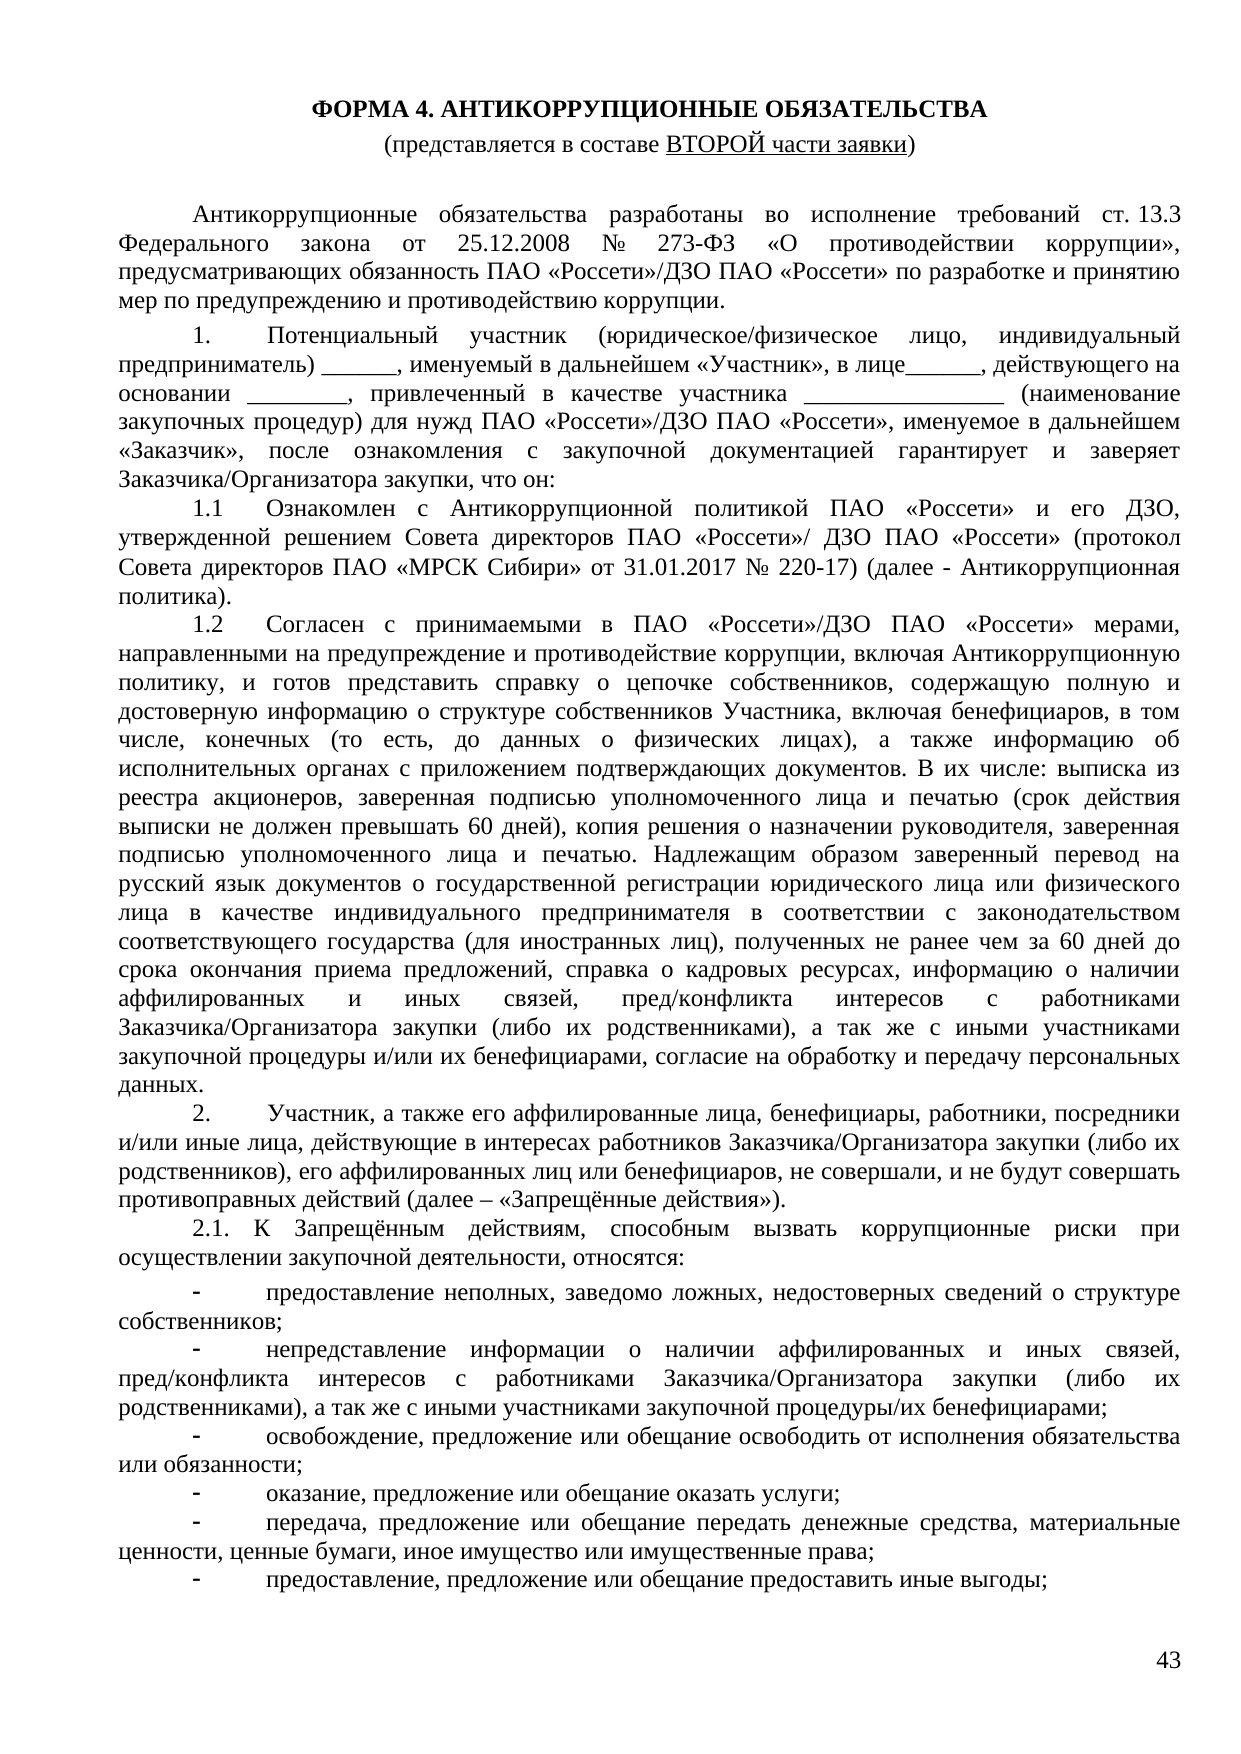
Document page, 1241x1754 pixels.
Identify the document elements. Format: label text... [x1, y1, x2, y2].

list Участник, а также его аффилированные лица, бенефициары, работники, посредники и/или иные лица, действующие в интересах работников Заказчика/Организатора закупки (либо их родственников), его аффилированных лиц или бенефициаров, не совершали, и не будут совершать противоправных действий (далее – «Запрещённые действия»). [118, 1098, 1181, 1213]
list предоставление, предложение или обещание предоставить иные выгоды; [118, 1564, 1181, 1593]
list передача, предложение или обещание передать денежные средства, материальные ценности, ценные бумаги, иное имущество или имущественные права; [118, 1507, 1181, 1564]
list непредставление информации о наличии аффилированных и иных связей, пред/конфликта интересов с работниками Заказчика/Организатора закупки (либо их родственниками), а так же с иными участниками закупочной процедуры/их бенефициарами; [118, 1334, 1181, 1421]
list Потенциальный участник (юридическое/физическое лицо, индивидуальный предприниматель) ______, именуемый в дальнейшем «Участник», в лице______, действующего на основании ________, привлеченный в качестве участника ________________ (наименование закупочных процедур) для нужд ПАО «Россети»/ДЗО ПАО «Россети», именуемое в дальнейшем «Заказчик», после ознакомления с закупочной документацией гарантирует и заверяет Заказчика/Организатора закупки, что он: [118, 320, 1181, 493]
text Антикоррупционные обязательства разработаны во исполнение требований ст. 13.3 Федерального закона от 25.12.2008 № 273-ФЗ «О противодействии коррупции», предусматривающих обязанность ПАО «Россети»/ДЗО ПАО «Россети» по разработке и принятию мер по предупреждению и противодействию коррупции. [118, 199, 1181, 314]
text (представляется в составе ВТОРОЙ части заявки) [118, 129, 1181, 158]
text ФОРМА 4. АНТИКОРРУПЦИОННЫЕ ОБЯЗАТЕЛЬСТВА [118, 94, 1181, 123]
text 1.1 Ознакомлен с Антикоррупционной политикой ПАО «Россети» и его ДЗО, утвержденной решением Совета директоров ПАО «Россети»/ ДЗО ПАО «Россети» (протокол Совета директоров ПАО «МРСК Сибири» от 31.01.2017 № 220-17) (далее - Антикоррупционная политика). [118, 493, 1181, 609]
list предоставление неполных, заведомо ложных, недостоверных сведений о структуре собственников; [118, 1277, 1181, 1334]
text 2.1. К Запрещённым действиям, способным вызвать коррупционные риски при осуществлении закупочной деятельности, относятся: [118, 1213, 1181, 1271]
list Согласен с принимаемыми в ПАО «Россети»/ДЗО ПАО «Россети» мерами, направленными на предупреждение и противодействие коррупции, включая Антикоррупционную политику, и готов представить справку о цепочке собственников, содержащую полную и достоверную информацию о структуре собственников Участника, включая бенефициаров, в том числе, конечных (то есть, до данных о физических лицах), а также информацию об исполнительных органах с приложением подтверждающих документов. В их числе: выписка из реестра акционеров, заверенная подписью уполномоченного лица и печатью (срок действия выписки не должен превышать 60 дней), копия решения о назначении руководителя, заверенная подписью уполномоченного лица и печатью. Надлежащим образом заверенный перевод на русский язык документов о государственной регистрации юридического лица или физического лица в качестве индивидуального предпринимателя в соответствии с законодательством соответствующего государства (для иностранных лиц), полученных не ранее чем за 60 дней до срока окончания приема предложений, справка о кадровых ресурсах, информацию о наличии аффилированных и иных связей, пред/конфликта интересов с работниками Заказчика/Организатора закупки (либо их родственниками), а так же с иными участниками закупочной процедуры и/или их бенефициарами, согласие на обработку и передачу персональных данных. [118, 609, 1181, 1098]
list освобождение, предложение или обещание освободить от исполнения обязательства или обязанности; [118, 1421, 1181, 1478]
list оказание, предложение или обещание оказать услуги; [118, 1478, 1181, 1507]
